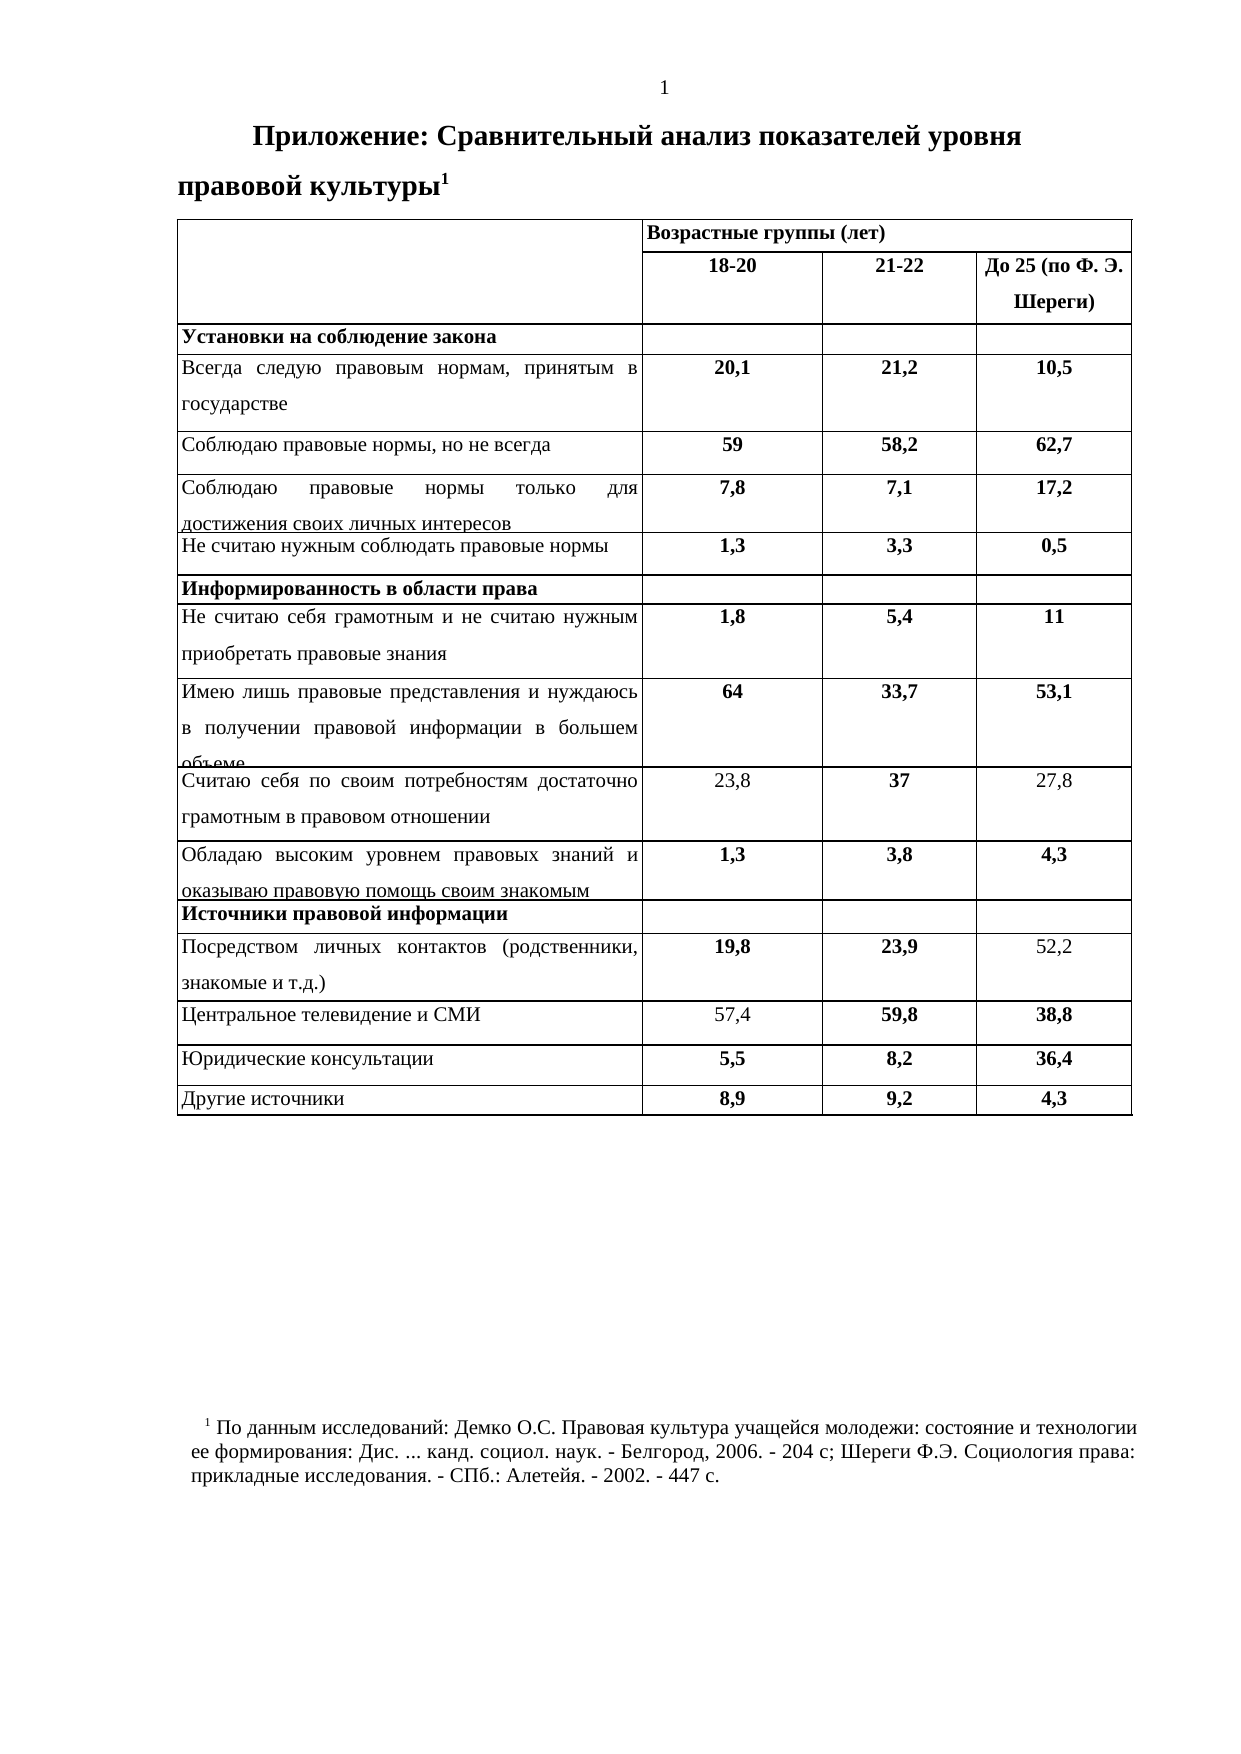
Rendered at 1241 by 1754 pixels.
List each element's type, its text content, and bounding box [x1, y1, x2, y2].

table_cell 52,2 [977, 934, 1131, 1000]
table_cell 0,5 [977, 533, 1131, 574]
table_cell 59 [643, 432, 822, 473]
table_cell 64 [643, 679, 822, 766]
table_cell 4,3 [977, 1086, 1131, 1114]
table_cell 1,3 [643, 533, 822, 574]
table_cell Считаю себя по своим потребностям достаточно грамотным в правовом отношении [178, 768, 642, 840]
table_cell 62,7 [977, 432, 1131, 473]
table_cell [823, 901, 976, 933]
table_cell Не считаю себя грамотным и не считаю нужным приобретать правовые знания [178, 605, 642, 678]
table_cell 17,2 [977, 475, 1131, 532]
table_cell [977, 325, 1131, 354]
table_cell 7,8 [643, 475, 822, 532]
table_cell 36,4 [977, 1046, 1131, 1085]
table_cell 27,8 [977, 768, 1131, 840]
table_cell 9,2 [823, 1086, 976, 1114]
table_cell 3,3 [823, 533, 976, 574]
table_cell 7,1 [823, 475, 976, 532]
table_cell 19,8 [643, 934, 822, 1000]
table_cell 58,2 [823, 432, 976, 473]
table_cell 21-22 [823, 253, 976, 323]
table_cell 38,8 [977, 1002, 1131, 1044]
table_cell Соблюдаю правовые нормы только для достижения своих личных интересов [178, 475, 642, 532]
table_cell Не считаю нужным соблюдать правовые нормы [178, 533, 642, 574]
table_cell [643, 325, 822, 354]
table_cell [643, 576, 822, 603]
table_cell Имею лишь правовые представления и нуждаюсь в получении правовой информации в большем объеме [178, 679, 642, 766]
table_cell [823, 325, 976, 354]
table_cell Центральное телевидение и СМИ [178, 1002, 642, 1044]
table_cell 20,1 [643, 355, 822, 431]
table_cell [823, 576, 976, 603]
table_cell Другие источники [178, 1086, 642, 1114]
table_cell 53,1 [977, 679, 1131, 766]
table_cell Информированность в области права [178, 576, 642, 603]
table_cell [643, 901, 822, 933]
table_cell 33,7 [823, 679, 976, 766]
table_cell 59,8 [823, 1002, 976, 1044]
table_cell 8,9 [643, 1086, 822, 1114]
table_cell 3,8 [823, 842, 976, 899]
table_cell 23,9 [823, 934, 976, 1000]
text Приложение: Сравнительный анализ показателей уровня правовой культуры [177, 118, 1152, 202]
table_cell 11 [977, 605, 1131, 678]
table_cell 8,2 [823, 1046, 976, 1085]
table_cell 23,8 [643, 768, 822, 840]
table_header Возрастные группы (лет) [643, 220, 1131, 251]
table_cell Источники правовой информации [178, 901, 642, 933]
table_cell 5,4 [823, 605, 976, 678]
table_cell Обладаю высоким уровнем правовых знаний и оказываю правовую помощь своим знакомым [178, 842, 286, 899]
table_cell Соблюдаю правовые нормы, но не всегда [178, 432, 642, 473]
table_cell 1,3 [643, 842, 822, 899]
table_cell 18-20 [643, 253, 822, 323]
table_cell Юридические консультации [178, 1046, 642, 1085]
table_header [178, 220, 642, 323]
table_cell 1,8 [643, 605, 822, 678]
table_cell Установки на соблюдение закона [178, 325, 642, 354]
table_cell 37 [823, 768, 976, 840]
table_cell Посредством личных контактов (родственники, знакомые и т.д.) [178, 934, 642, 1000]
table_cell 5,5 [643, 1046, 822, 1085]
table_cell 10,5 [977, 355, 1131, 431]
table_cell [977, 901, 1131, 933]
table_cell Всегда следую правовым нормам, принятым в государстве [178, 355, 642, 431]
table_cell До 25 (по Ф. Э. Шереги) [977, 253, 1131, 323]
table_cell [977, 576, 1131, 603]
table_cell 4,3 [977, 842, 1131, 899]
table_cell 57,4 [643, 1002, 822, 1044]
table_cell Обладаю высоким уровнем правовых знаний и оказываю правовую помощь своим знакомым [424, 842, 642, 899]
table_cell 21,2 [823, 355, 976, 431]
